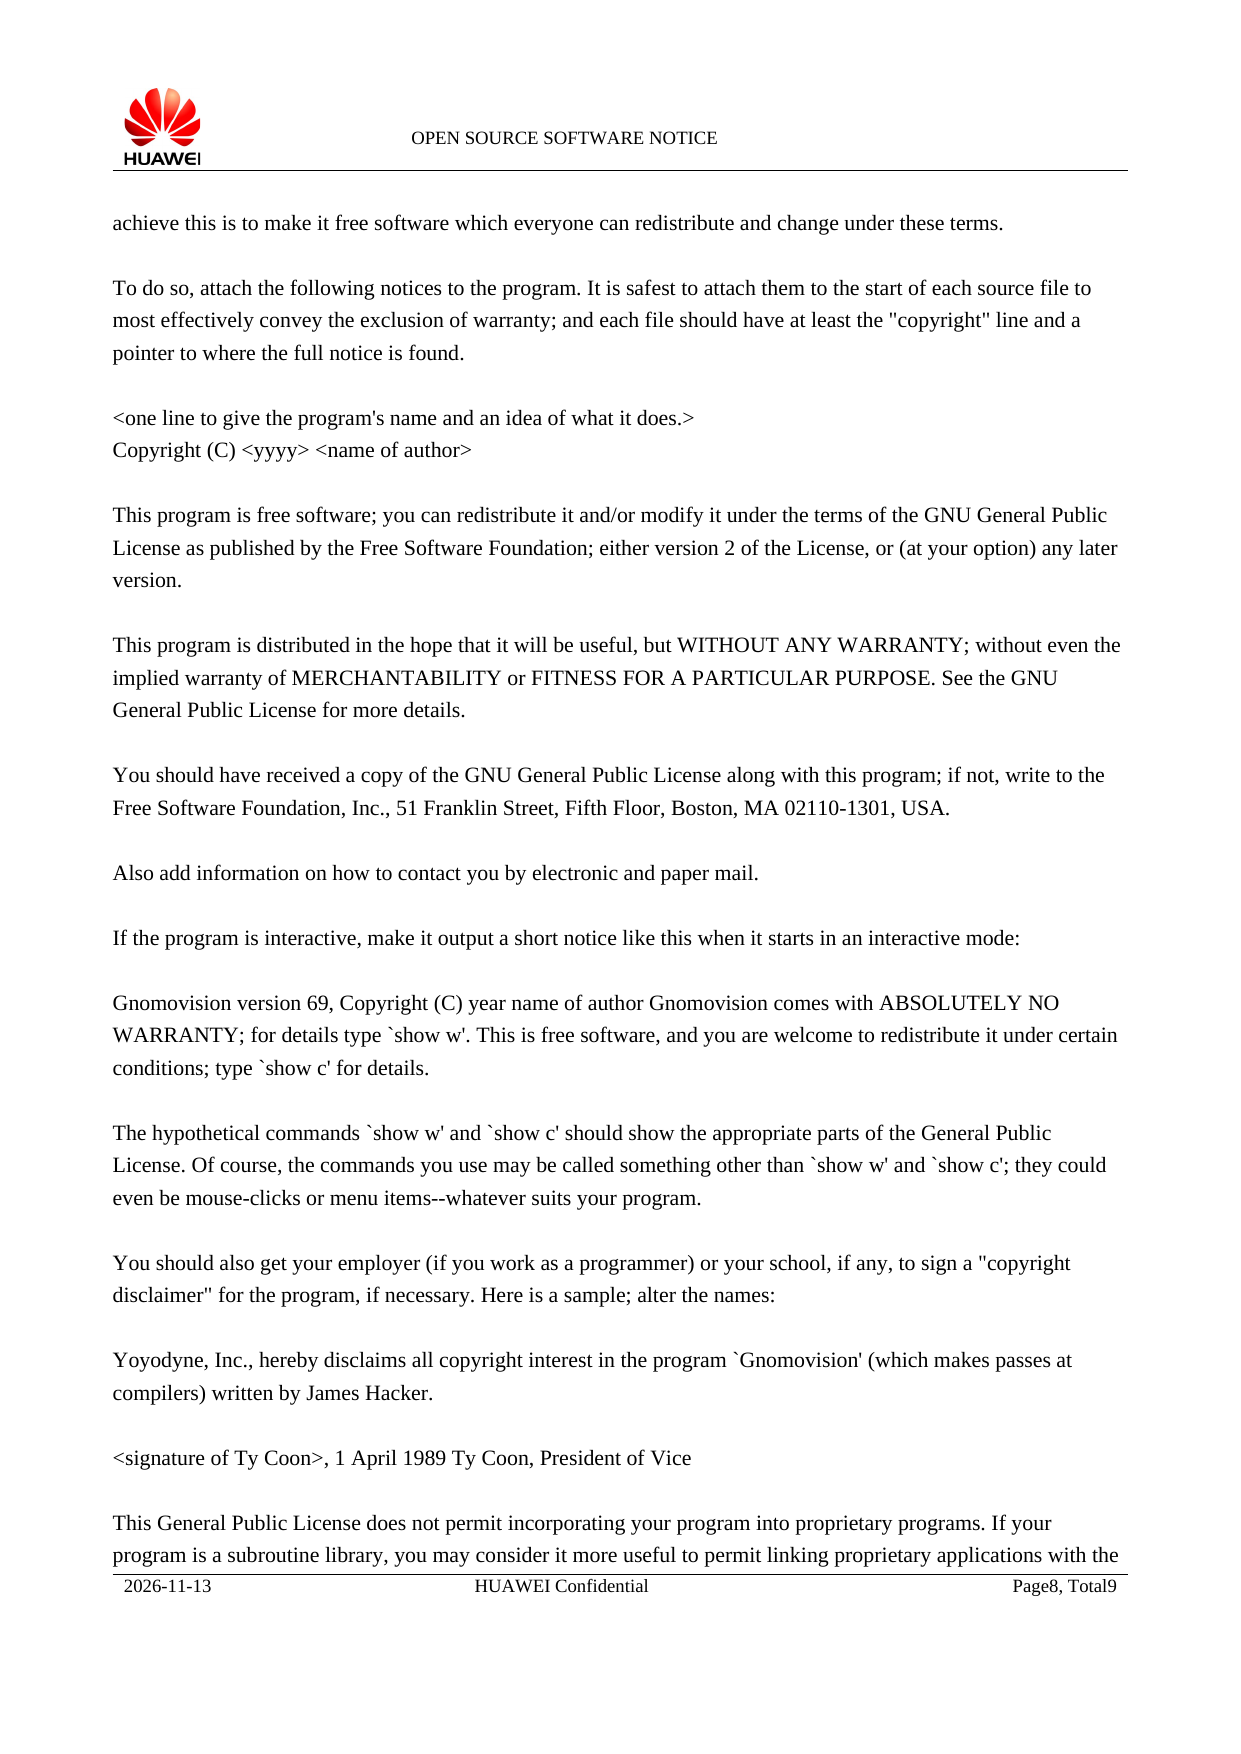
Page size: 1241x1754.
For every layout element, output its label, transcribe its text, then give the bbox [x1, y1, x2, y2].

picture [124, 88, 201, 165]
